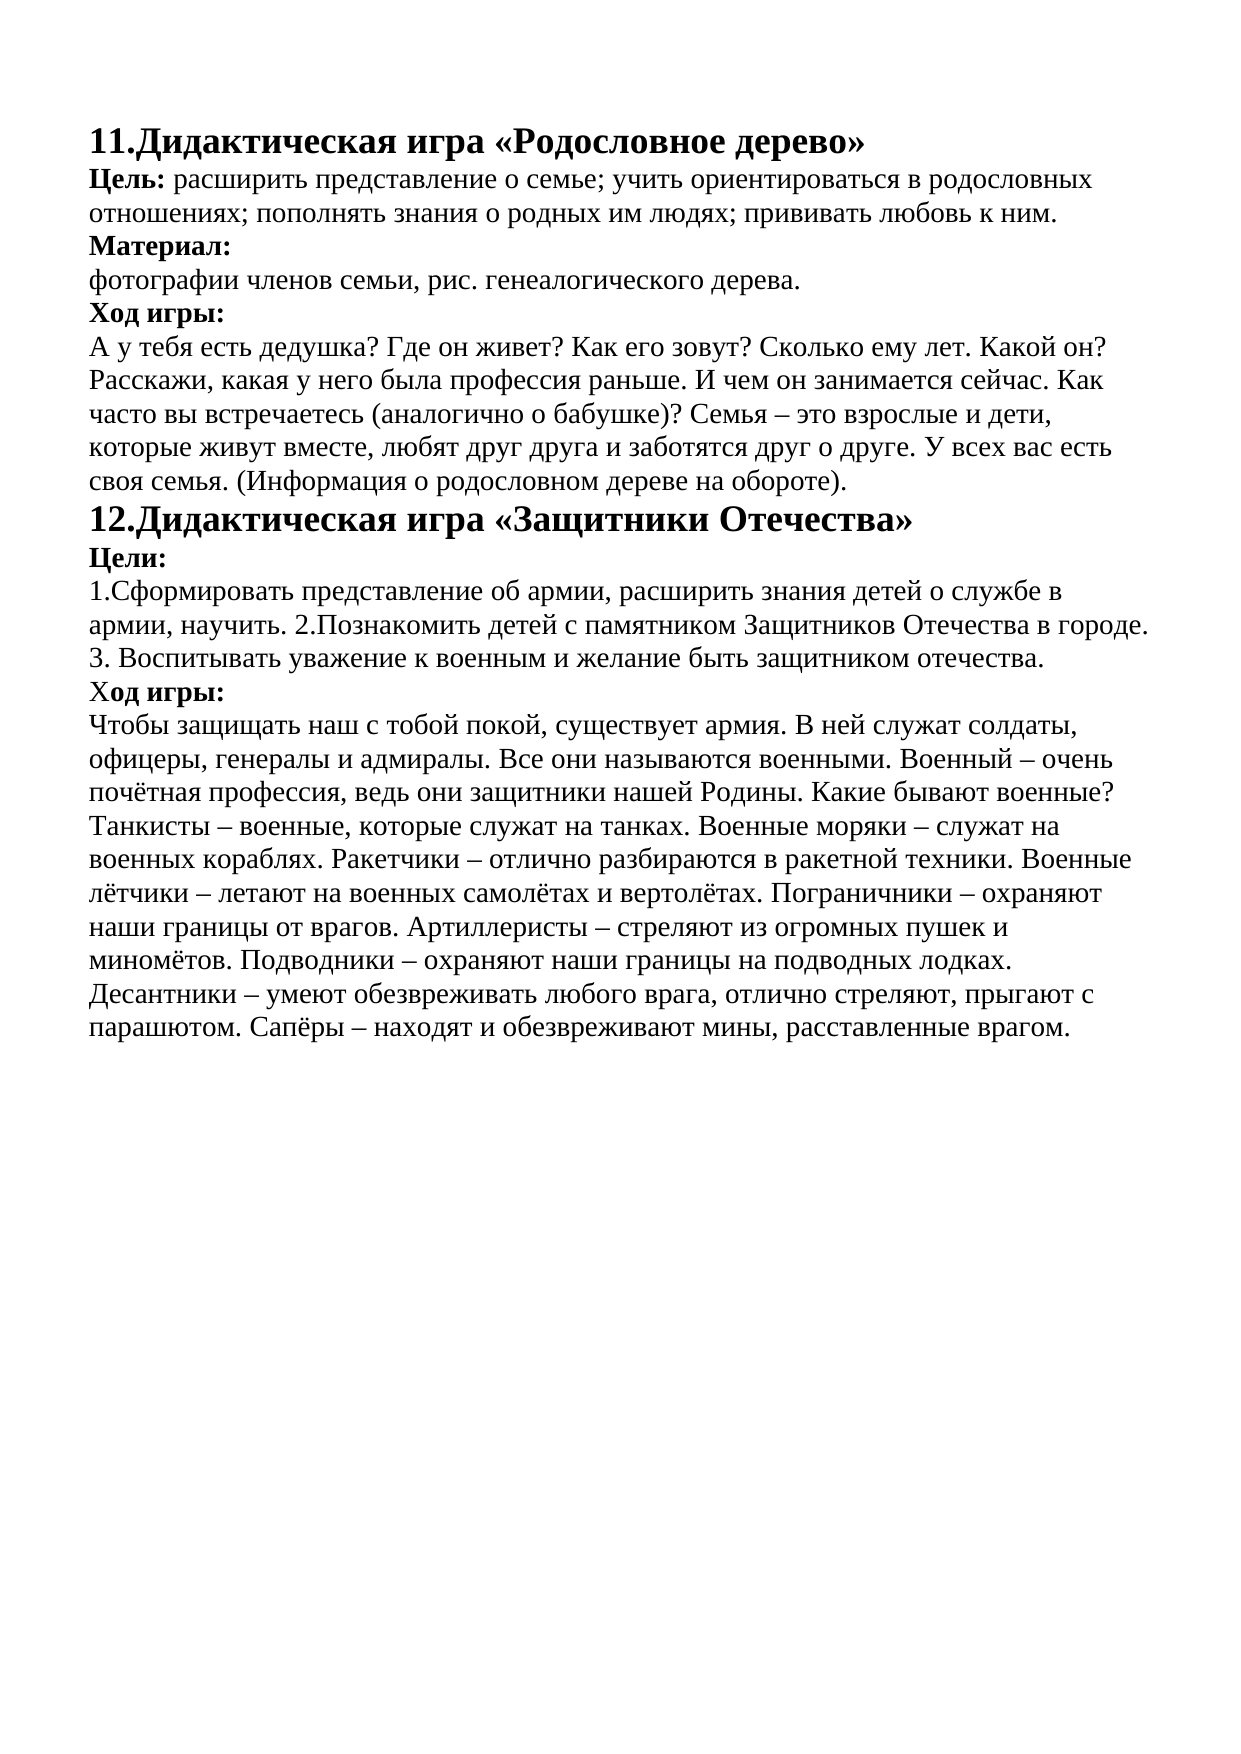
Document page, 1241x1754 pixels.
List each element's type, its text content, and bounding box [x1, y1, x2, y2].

text 11.Дидактическая игра «Родословное дерево» Цель: расширить представление о семье; учить ориентироваться в родословных отношениях; пополнять знания о родных им людях; прививать любовь к ним. Материал: фотографии членов семьи, рис. генеалогического дерева. Ход игры: А у тебя есть дедушка? Где он живет? Как его зовут? Сколько ему лет. Какой он? Расскажи, какая у него была профессия раньше. И чем он занимается сейчас. Как часто вы встречаетесь (аналогично о бабушке)? Семья – это взрослые и дети, которые живут вместе, любят друг друга и заботятся друг о друге. У всех вас есть своя семья. (Информация о родословном дереве на обороте). [89, 118, 1152, 497]
text Цели: 1.Сформировать представление об армии, расширить знания детей о службе в армии, научить. 2.Познакомить детей с памятником Защитников Отечества в городе. 3. Воспитывать уважение к военным и желание быть защитником отечества. [89, 540, 1152, 674]
text Ход игры: Чтобы защищать наш с тобой покой, существует армия. В ней служат солдаты, офицеры, генералы и адмиралы. Все они называются военными. Военный – очень почётная профессия, ведь они защитники нашей Родины. Какие бывают военные? Танкисты – военные, которые служат на танках. Военные моряки – служат на военных кораблях. Ракетчики – отлично разбираются в ракетной техники. Военные лётчики – летают на военных самолётах и вертолётах. Пограничники – охраняют наши границы от врагов. Артиллеристы – стреляют из огромных пушек и миномётов. Подводники – охраняют наши границы на подводных лодках. Десантники – умеют обезвреживать любого врага, отлично стреляют, прыгают с парашютом. Сапёры – находят и обезвреживают мины, расставленные врагом. [89, 674, 1152, 1043]
text 12.Дидактическая игра «Защитники Отечества» [89, 497, 1152, 540]
